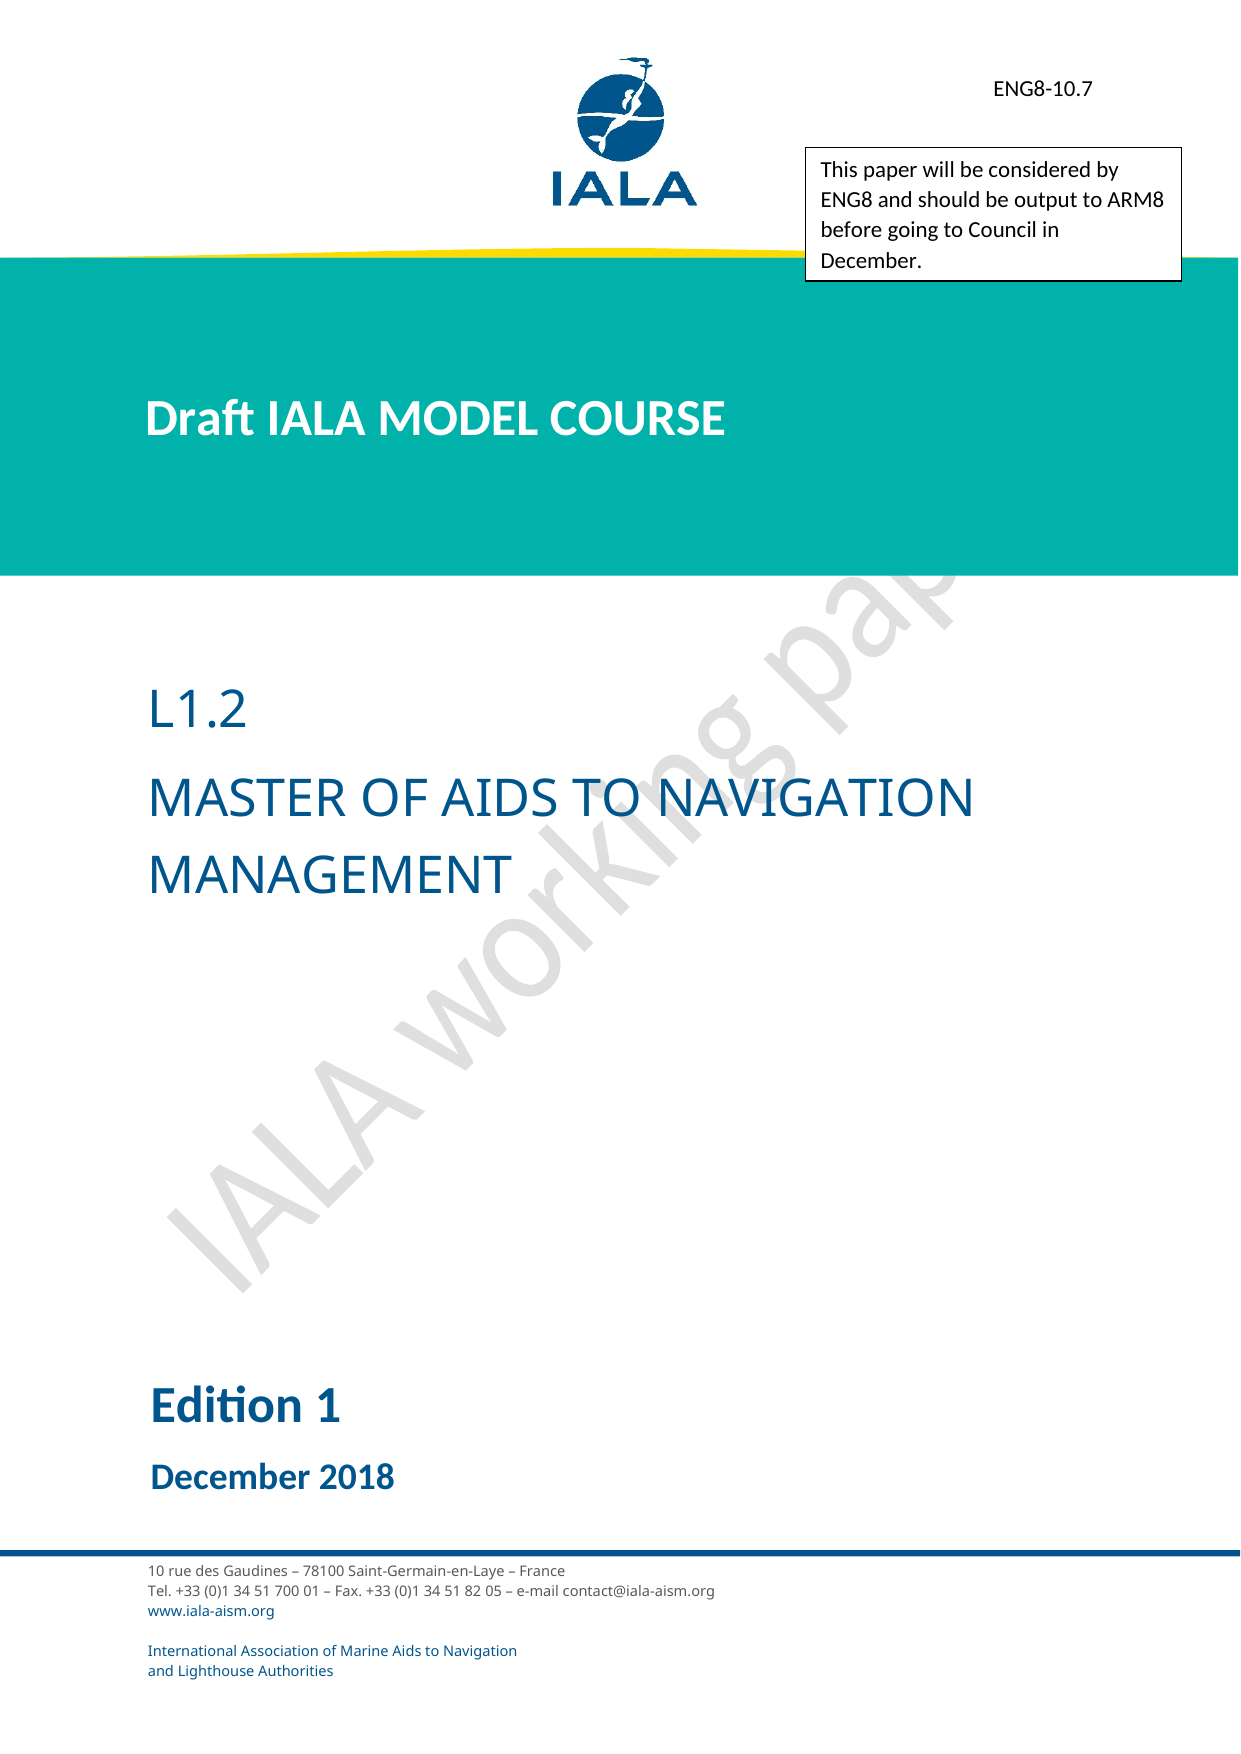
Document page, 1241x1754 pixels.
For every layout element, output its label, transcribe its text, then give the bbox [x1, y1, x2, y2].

text L1.2 [148, 672, 1093, 743]
picture [519, 40, 722, 239]
text MASTER OF AIDS TO NAVIGATION MANAGEMENT [148, 761, 1093, 908]
